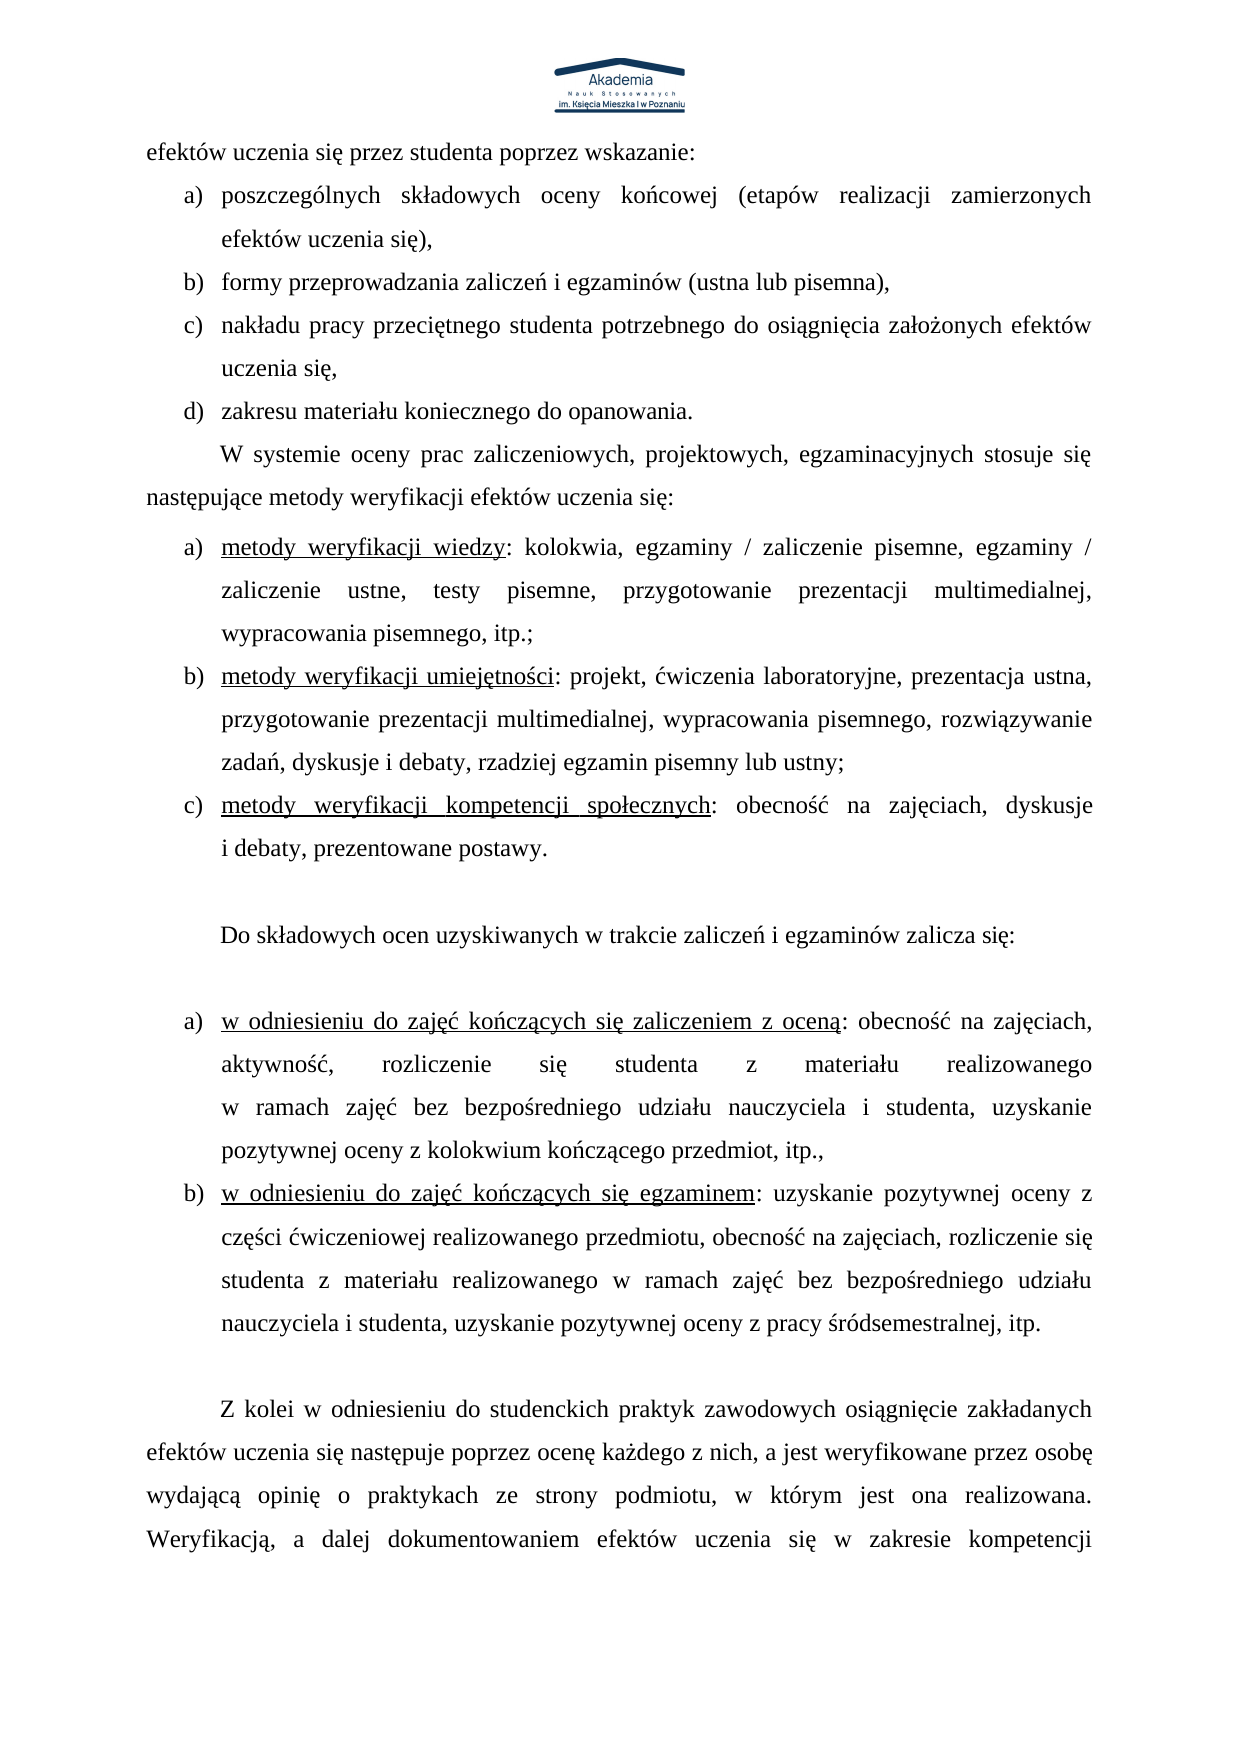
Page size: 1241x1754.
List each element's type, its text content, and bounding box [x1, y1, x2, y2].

picture [553, 58, 685, 112]
text Do składowych ocen uzyskiwanych w trakcie zaliczeń i egzaminów zalicza się: [220, 920, 1105, 948]
list metody weryfikacji kompetencji społecznych: obecność na zajęciach, dyskusje i debaty, prezentowane postawy. [183, 790, 1093, 862]
list nakładu pracy przeciętnego studenta potrzebnego do osiągnięcia założonych efektów uczenia się, [183, 310, 1092, 382]
text W systemie oceny prac zaliczeniowych, projektowych, egzaminacyjnych stosuje się następujące metody weryfikacji efektów uczenia się: [146, 439, 1092, 511]
list metody weryfikacji umiejętności: projekt, ćwiczenia laboratoryjne, prezentacja ustna, przygotowanie prezentacji multimedialnej, wypracowania pisemnego, rozwiązywanie zadań, dyskusje i debaty, rzadziej egzamin pisemny lub ustny; [183, 661, 1092, 776]
list w odniesieniu do zajęć kończących się egzaminem: uzyskanie pozytywnej oceny z części ćwiczeniowej realizowanego przedmiotu, obecność na zajęciach, rozliczenie się studenta z materiału realizowanego w ramach zajęć bez bezpośredniego udziału nauczyciela i studenta, uzyskanie pozytywnej oceny z pracy śródsemestralnej, itp. [183, 1178, 1093, 1337]
list poszczególnych składowych oceny końcowej (etapów realizacji zamierzonych efektów uczenia się), [183, 181, 1092, 252]
list w odniesieniu do zajęć kończących się zaliczeniem z oceną: obecność na zajęciach, aktywność, rozliczenie się studenta z materiału realizowanego w ramach zajęć bez bezpośredniego udziału nauczyciela i studenta, uzyskanie pozytywnej oceny z kolokwium kończącego przedmiot, itp., [183, 1006, 1093, 1164]
list formy przeprowadzania zaliczeń i egzaminów (ustna lub pisemna), [183, 267, 1105, 296]
list zakresu materiału koniecznego do opanowania. [183, 396, 1105, 425]
list metody weryfikacji wiedzy: kolokwia, egzaminy / zaliczenie pisemne, egzaminy / zaliczenie ustne, testy pisemne, przygotowanie prezentacji multimedialnej, wypracowania pisemnego, itp.; [183, 532, 1092, 647]
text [146, 1394, 1093, 1552]
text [146, 137, 1093, 166]
